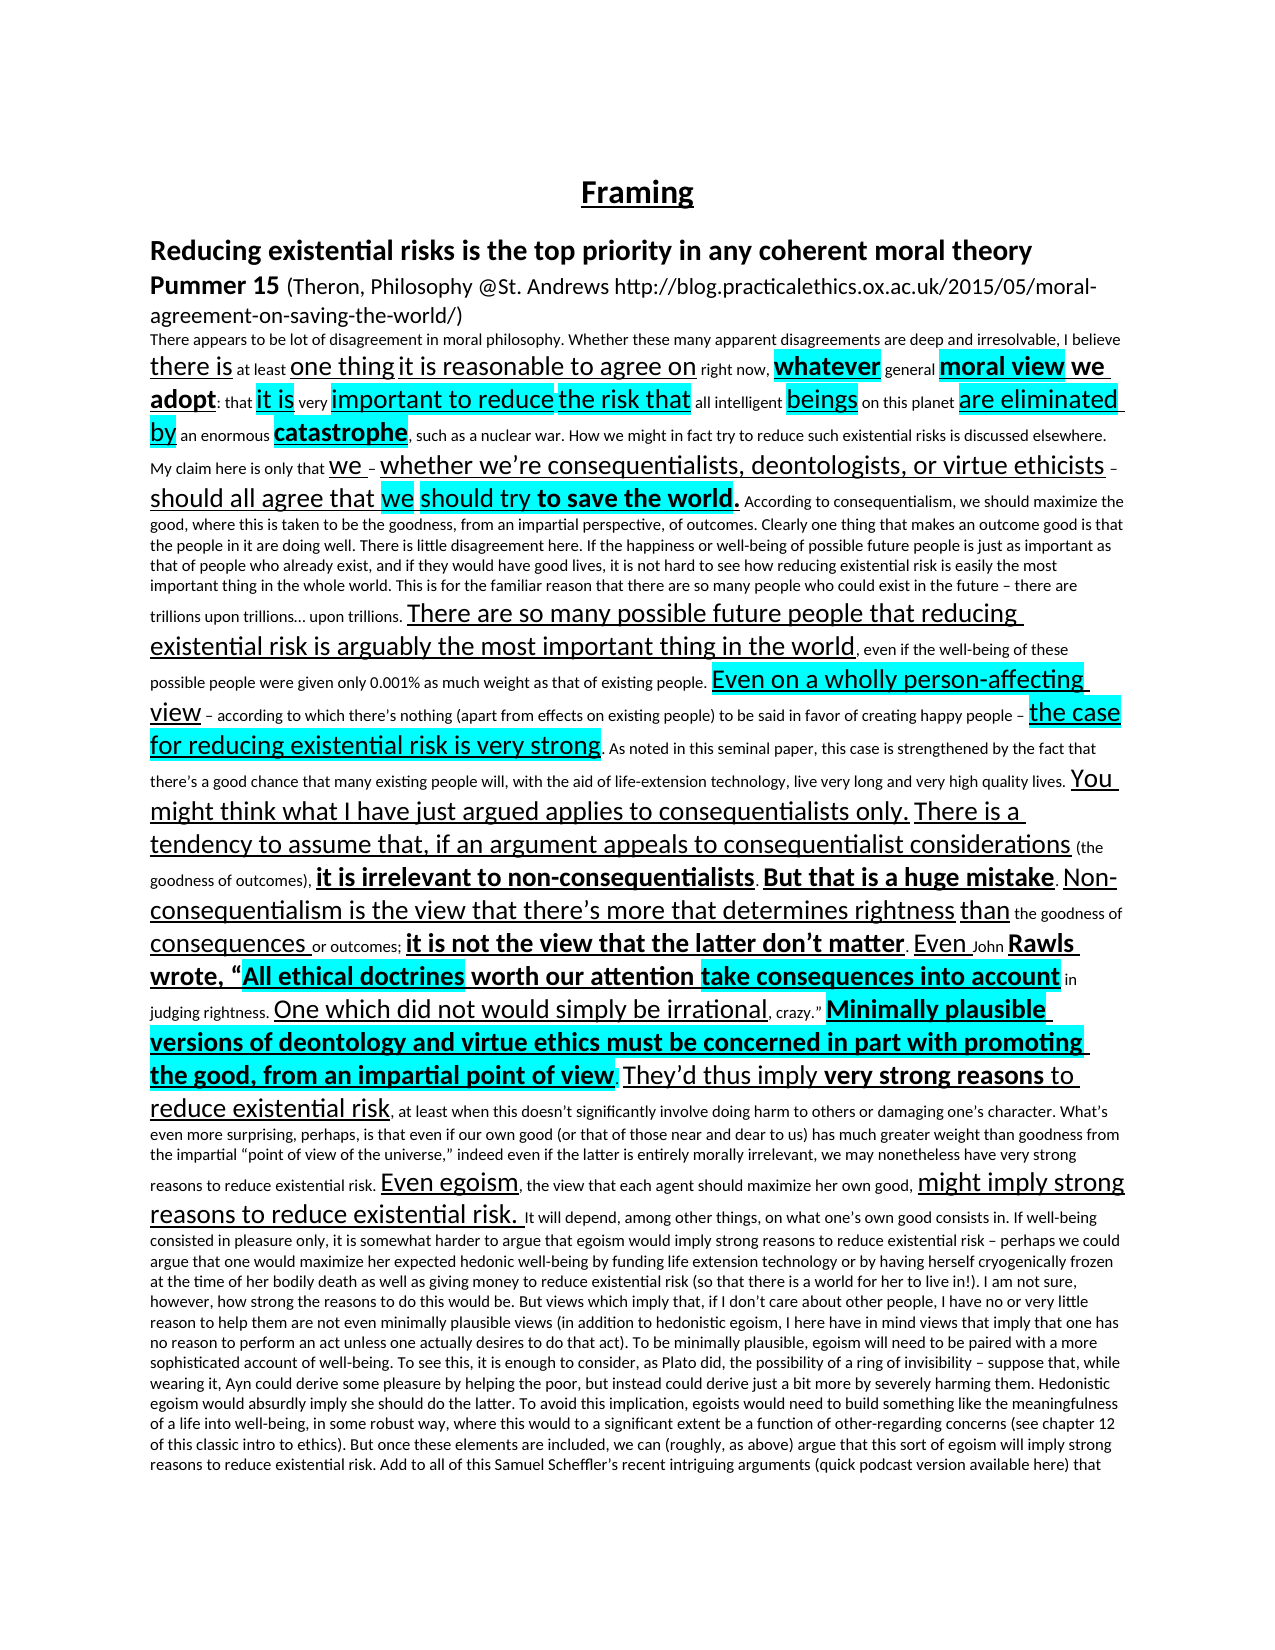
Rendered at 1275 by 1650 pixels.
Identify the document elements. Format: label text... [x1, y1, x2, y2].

text Pummer 15 (Theron, Philosophy @St. Andrews http://blog.practicalethics.ox.ac.uk/2015/05/moral-agreement-on-saving-the-world/) [150, 268, 1125, 329]
subtitle Reducing existential risks is the top priority in any coherent moral theory [150, 232, 1125, 268]
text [150, 329, 1125, 1474]
subtitle Framing [150, 171, 1125, 212]
